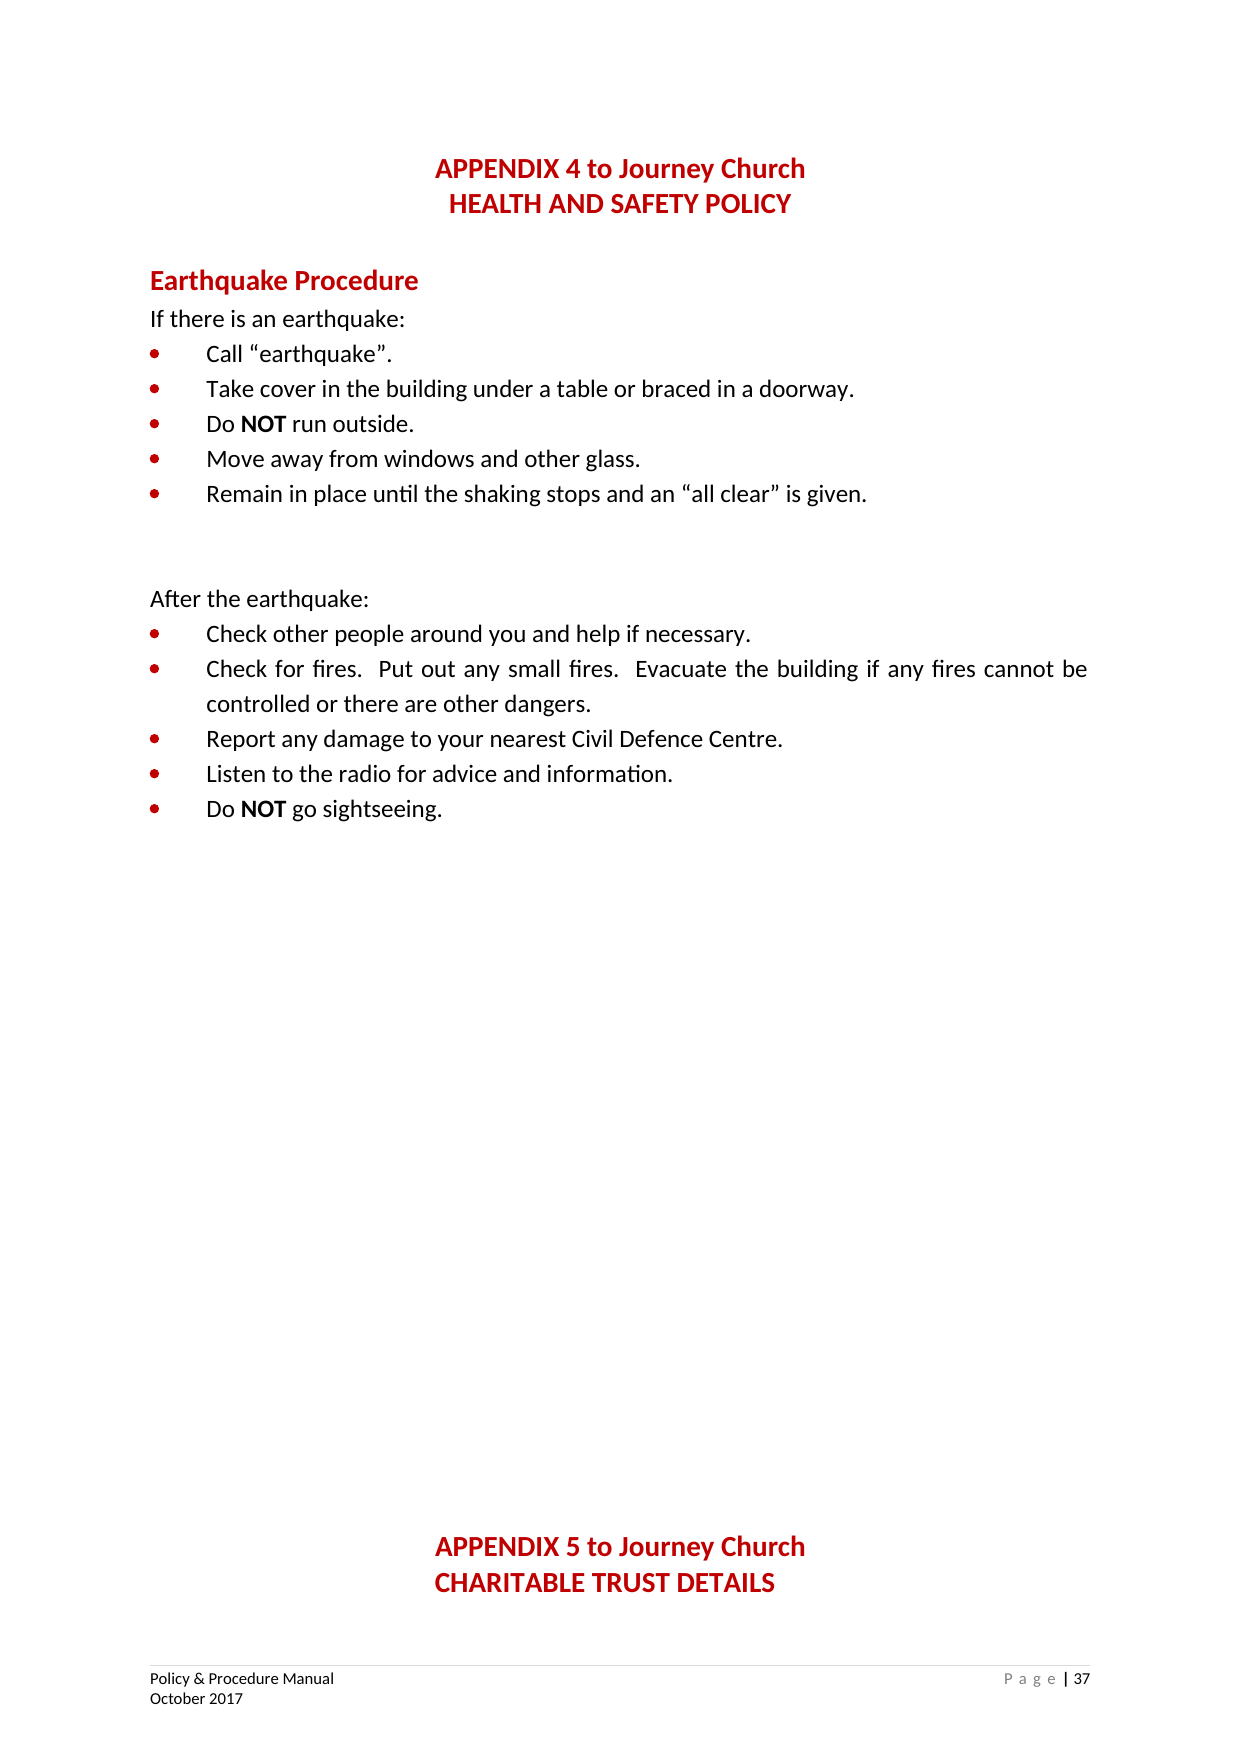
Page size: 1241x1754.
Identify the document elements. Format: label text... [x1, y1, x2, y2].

list Take cover in the building under a table or braced in a doorway. [150, 373, 1090, 404]
list Check other people around you and help if necessary. [150, 618, 1090, 649]
text After the earthquake: [150, 583, 1090, 614]
text CHARITABLE TRUST DETAILS [150, 1564, 1090, 1599]
list Call “earthquake”. [150, 338, 1090, 369]
list Move away from windows and other glass. [150, 443, 1090, 474]
subtitle APPENDIX 5 to Journey Church [150, 1528, 1090, 1564]
subtitle HEALTH AND SAFETY POLICY [150, 186, 1090, 221]
list Report any damage to your nearest Civil Defence Centre. [150, 723, 1090, 754]
subtitle Earthquake Procedure [150, 262, 1090, 298]
subtitle APPENDIX 4 to Journey Church [150, 150, 1090, 186]
list Do NOT go sightseeing. [150, 793, 1090, 824]
text If there is an earthquake: [150, 303, 1090, 334]
list Listen to the radio for advice and information. [150, 758, 1090, 789]
list Do NOT run outside. [150, 408, 1090, 439]
list Check for fires. Put out any small fires. Evacuate the building if any fires cannot be controlled or there are other dangers. [150, 653, 1090, 719]
list Remain in place until the shaking stops and an “all clear” is given. [150, 478, 1090, 509]
